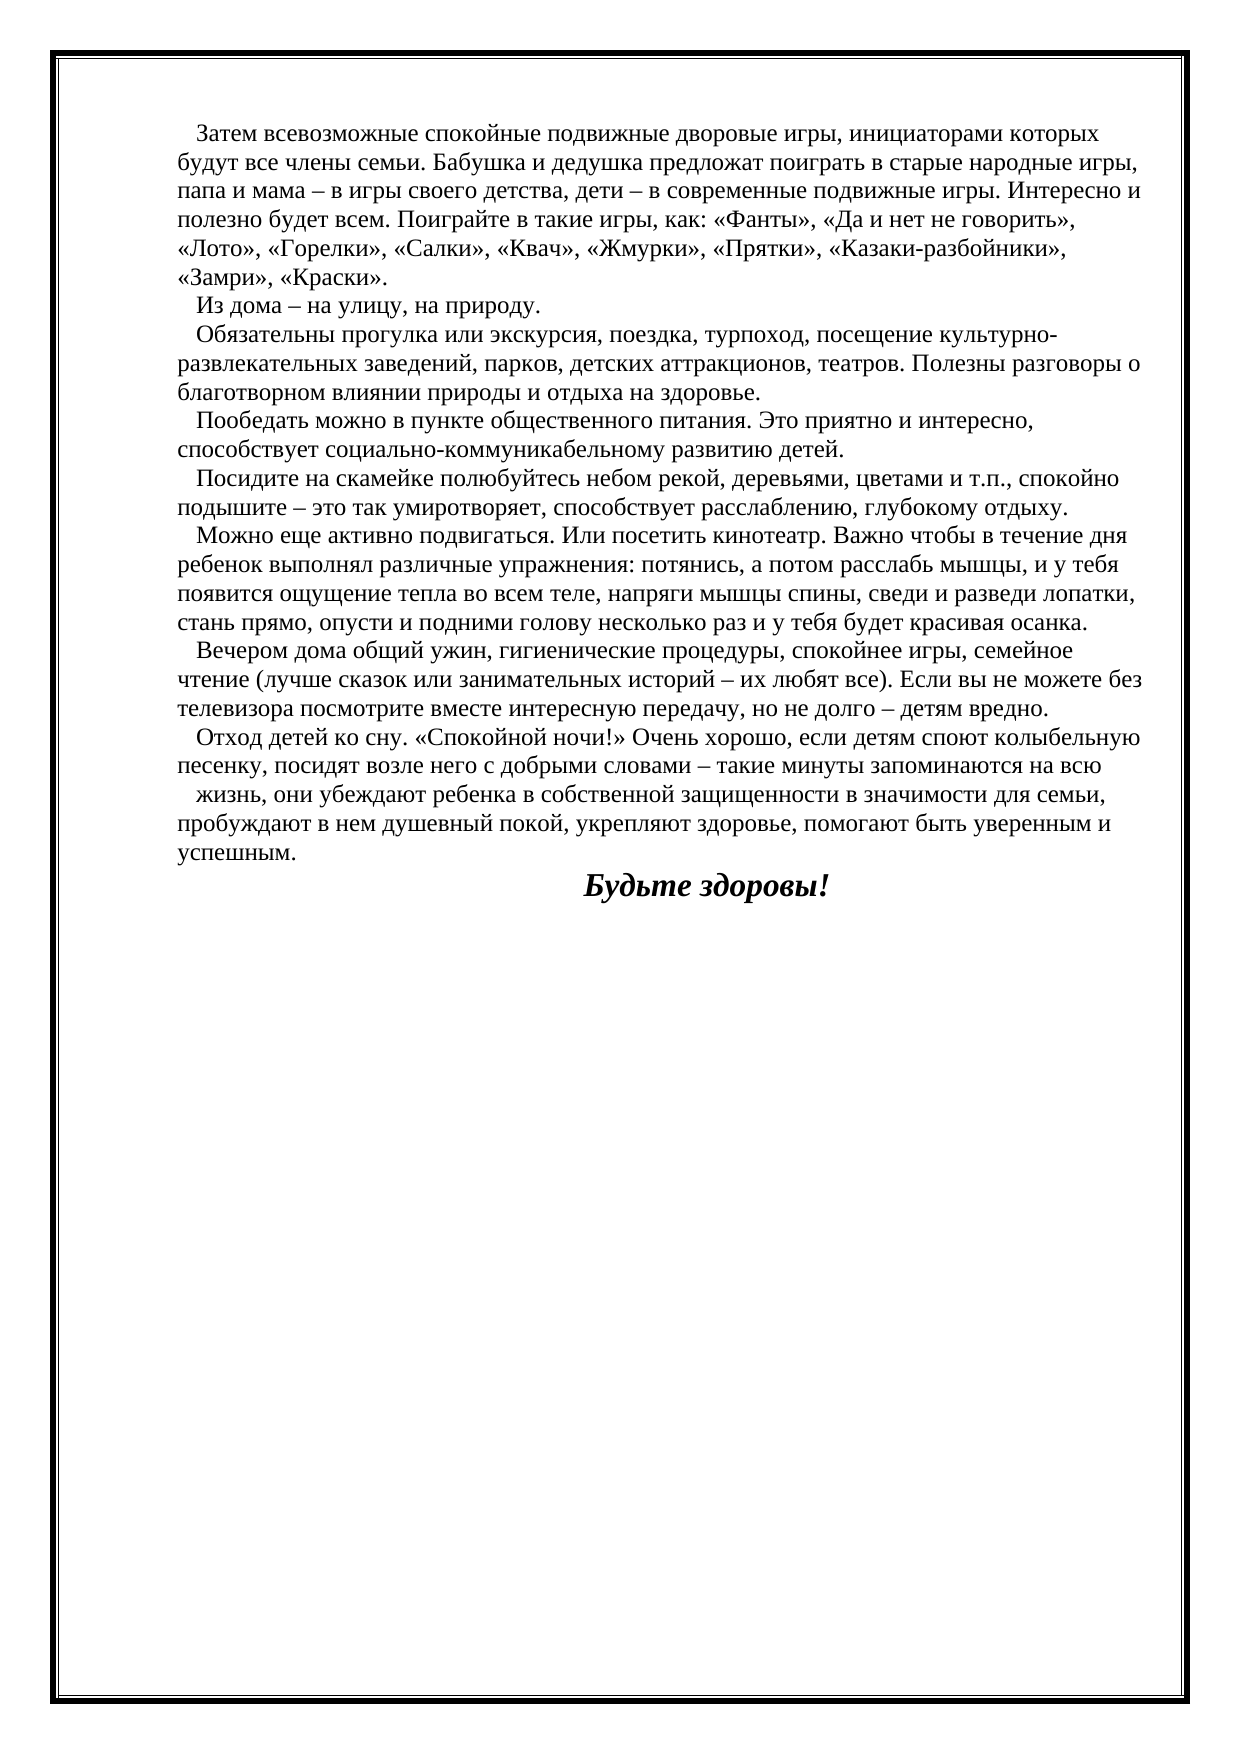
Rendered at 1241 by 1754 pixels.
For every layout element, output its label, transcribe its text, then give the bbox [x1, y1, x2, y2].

text Затем всевозможные спокойные подвижные дворовые игры, инициаторами которых будут все члены семьи. Бабушка и дедушка предложат поиграть в старые народные игры, папа и мама – в игры своего детства, дети – в современные подвижные игры. Интересно и полезно будет всем. Поиграйте в такие игры, как: «Фанты», «Да и нет не говорить», «Лото», «Горелки», «Салки», «Квач», «Жмурки», «Прятки», «Казаки-разбойники», «Замри», «Краски». [177, 118, 1152, 291]
text Можно еще активно подвигаться. Или посетить кинотеатр. Важно чтобы в течение дня ребенок выполнял различные упражнения: потянись, а потом расслабь мышцы, и у тебя появится ощущение тепла во всем теле, напряги мышцы спины, сведи и разведи лопатки, стань прямо, опусти и подними голову несколько раз и у тебя будет красивая осанка. [177, 521, 1152, 636]
text Пообедать можно в пункте общественного питания. Это приятно и интересно, способствует социально-коммуникабельному развитию детей. [177, 406, 1152, 463]
text Из дома – на улицу, на природу. [177, 291, 1152, 319]
text Посидите на скамейке полюбуйтесь небом рекой, деревьями, цветами и т.п., спокойно подышите – это так умиротворяет, способствует расслаблению, глубокому отдыху. [177, 463, 1152, 521]
text Отход детей ко сну. «Спокойной ночи!» Очень хорошо, если детям споют колыбельную песенку, посидят возле него с добрыми словами – такие минуты запоминаются на всю [177, 722, 1152, 779]
text Будьте здоровы! [177, 866, 1152, 904]
text Вечером дома общий ужин, гигиенические процедуры, спокойнее игры, семейное чтение (лучше сказок или занимательных историй – их любят все). Если вы не можете без телевизора посмотрите вместе интересную передачу, но не долго – детям вредно. [177, 636, 1152, 722]
text жизнь, они убеждают ребенка в собственной защищенности в значимости для семьи, пробуждают в нем душевный покой, укрепляют здоровье, помогают быть уверенным и успешным. [177, 779, 1152, 866]
text Обязательны прогулка или экскурсия, поездка, турпоход, посещение культурно-развлекательных заведений, парков, детских аттракционов, театров. Полезны разговоры о благотворном влиянии природы и отдыха на здоровье. [177, 319, 1152, 406]
